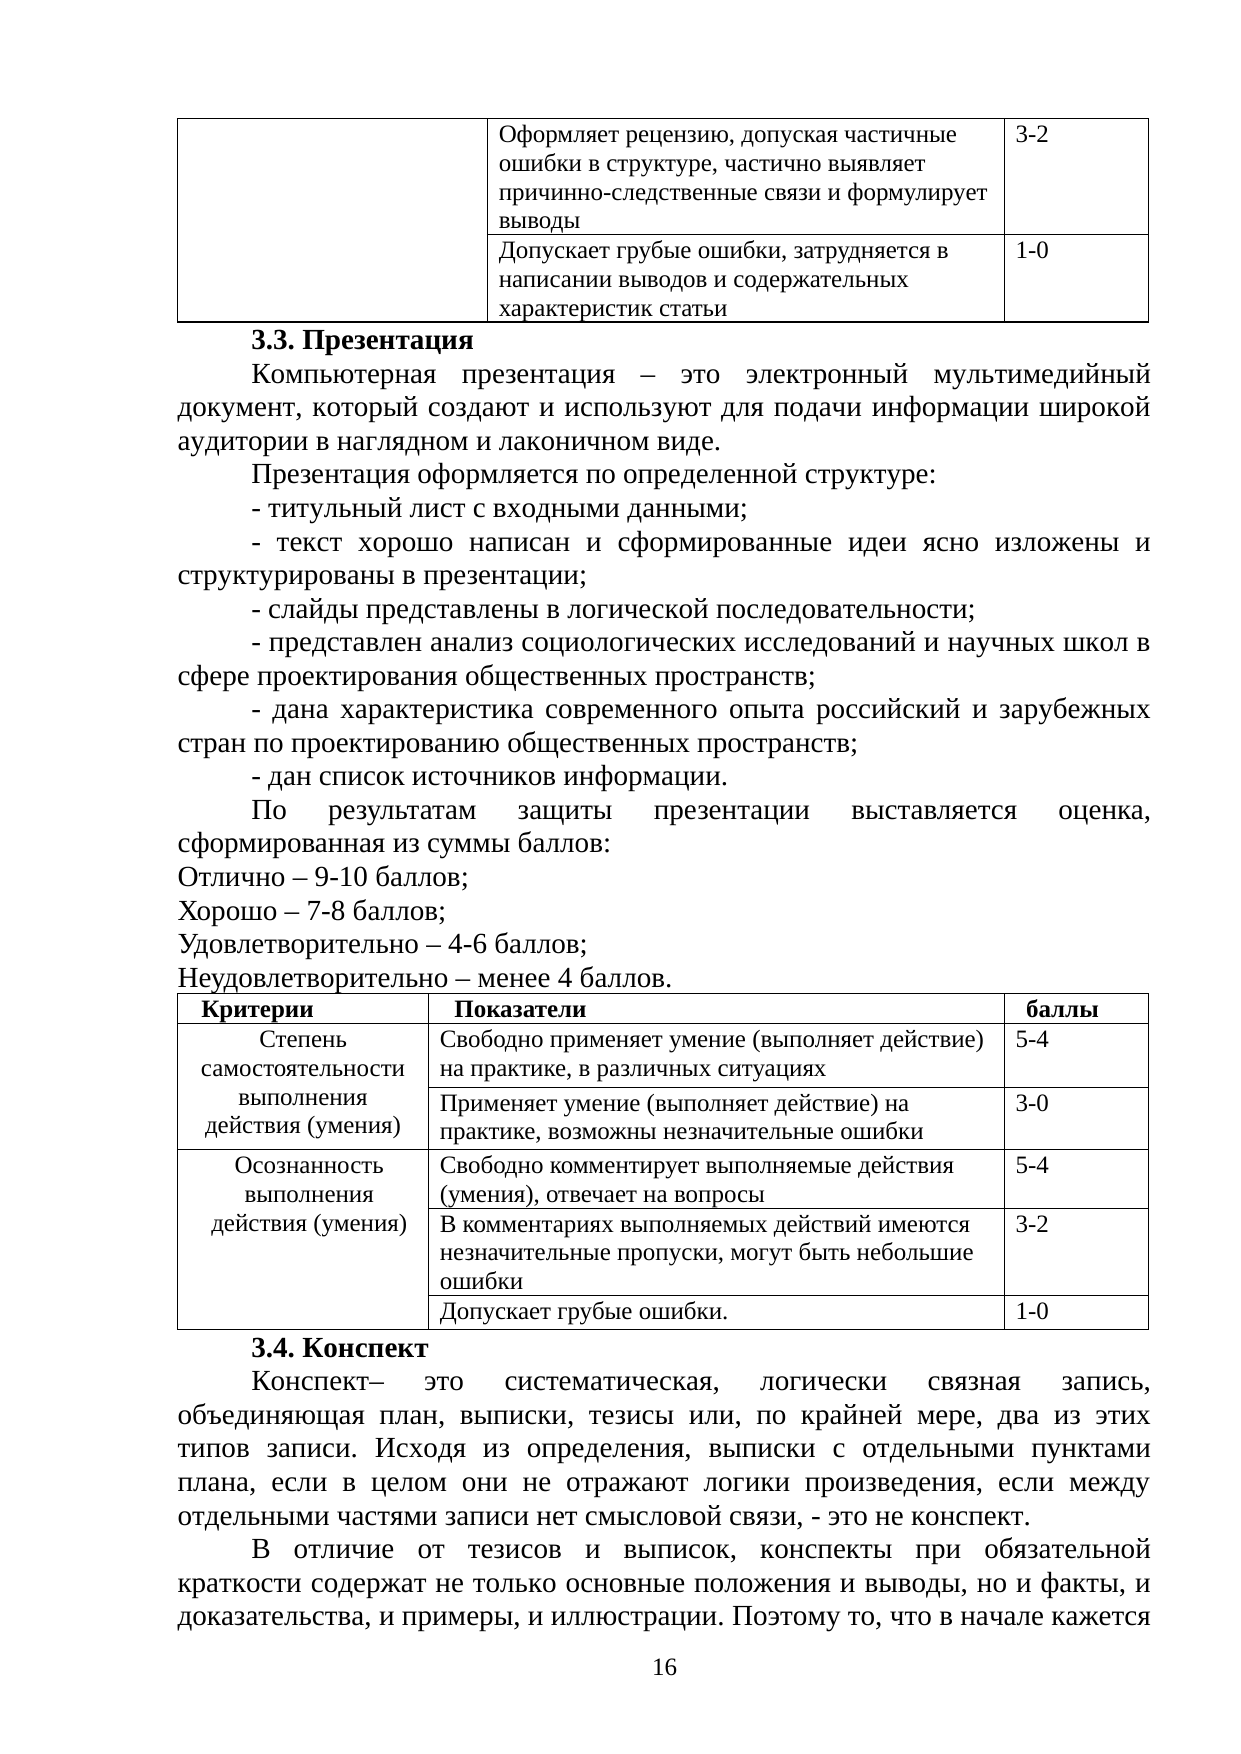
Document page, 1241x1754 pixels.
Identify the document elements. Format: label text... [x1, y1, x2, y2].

table_cell Свободно комментирует выполняемые действия (умения), отвечает на вопросы [429, 1150, 1004, 1208]
text Удовлетворительно – 4-6 баллов; [177, 926, 1152, 960]
text - дана характеристика современного опыта российский и зарубежных стран по проектированию общественных пространств; [177, 691, 1152, 758]
text - дан список источников информации. [177, 758, 1152, 792]
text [177, 1531, 1152, 1632]
table_cell 3-2 [1005, 119, 1148, 234]
table_cell 3-2 [1005, 1209, 1148, 1295]
table_cell Степень самостоятельности выполнения действия (умения) [178, 1024, 428, 1149]
table_cell 1-0 [1005, 1296, 1148, 1329]
table_cell 3-0 [1005, 1088, 1148, 1149]
table_cell В комментариях выполняемых действий имеются незначительные пропуски, могут быть небольшие ошибки [429, 1209, 1004, 1295]
table_cell 5-4 [1005, 1150, 1148, 1208]
table_cell Свободно применяет умение (выполняет действие) на практике, в различных ситуациях [429, 1024, 1004, 1087]
text Презентация оформляется по определенной структуре: [177, 457, 1152, 490]
text 3.4. Конспект [177, 1330, 1152, 1363]
table_header баллы [1005, 994, 1148, 1023]
text Неудовлетворительно – менее 4 баллов. [177, 960, 1152, 993]
table_cell Применяет умение (выполняет действие) на практике, возможны незначительные ошибки [429, 1088, 1004, 1149]
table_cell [178, 119, 487, 321]
text Конспект– это систематическая, логически связная запись, объединяющая план, выписки, тезисы или, по крайней мере, два из этих типов записи. Исходя из определения, выписки с отдельными пунктами плана, если в целом они не отражают логики произведения, если между отдельными частями записи нет смысловой связи, - это не конспект. [177, 1363, 1152, 1531]
table_cell 5-4 [1005, 1024, 1148, 1087]
text - титульный лист с входными данными; [177, 490, 1152, 524]
table_header Показатели [429, 994, 1004, 1023]
table_cell Допускает грубые ошибки, затрудняется в написании выводов и содержательных характеристик статьи [488, 235, 1004, 321]
text Хорошо – 7-8 баллов; [177, 893, 1152, 926]
text - слайды представлены в логической последовательности; [177, 591, 1152, 624]
table_header Критерии [178, 994, 428, 1023]
text По результатам защиты презентации выставляется оценка, сформированная из суммы баллов: [177, 792, 1152, 859]
table_cell Осознанность выполнения действия (умения) [178, 1150, 428, 1329]
table_cell Оформляет рецензию, допуская частичные ошибки в структуре, частично выявляет причинно-следственные связи и формулирует выводы [488, 119, 1004, 234]
table_cell 1-0 [1005, 235, 1148, 321]
text - текст хорошо написан и сформированные идеи ясно изложены и структурированы в презентации; [177, 524, 1152, 591]
text Компьютерная презентация – это электронный мультимедийный документ, который создают и используют для подачи информации широкой аудитории в наглядном и лаконичном виде. [177, 356, 1152, 457]
table_cell Допускает грубые ошибки. [429, 1296, 1004, 1329]
text - представлен анализ социологических исследований и научных школ в сфере проектирования общественных пространств; [177, 624, 1152, 691]
text 3.3. Презентация [177, 322, 1152, 356]
text Отлично – 9-10 баллов; [177, 859, 1152, 893]
